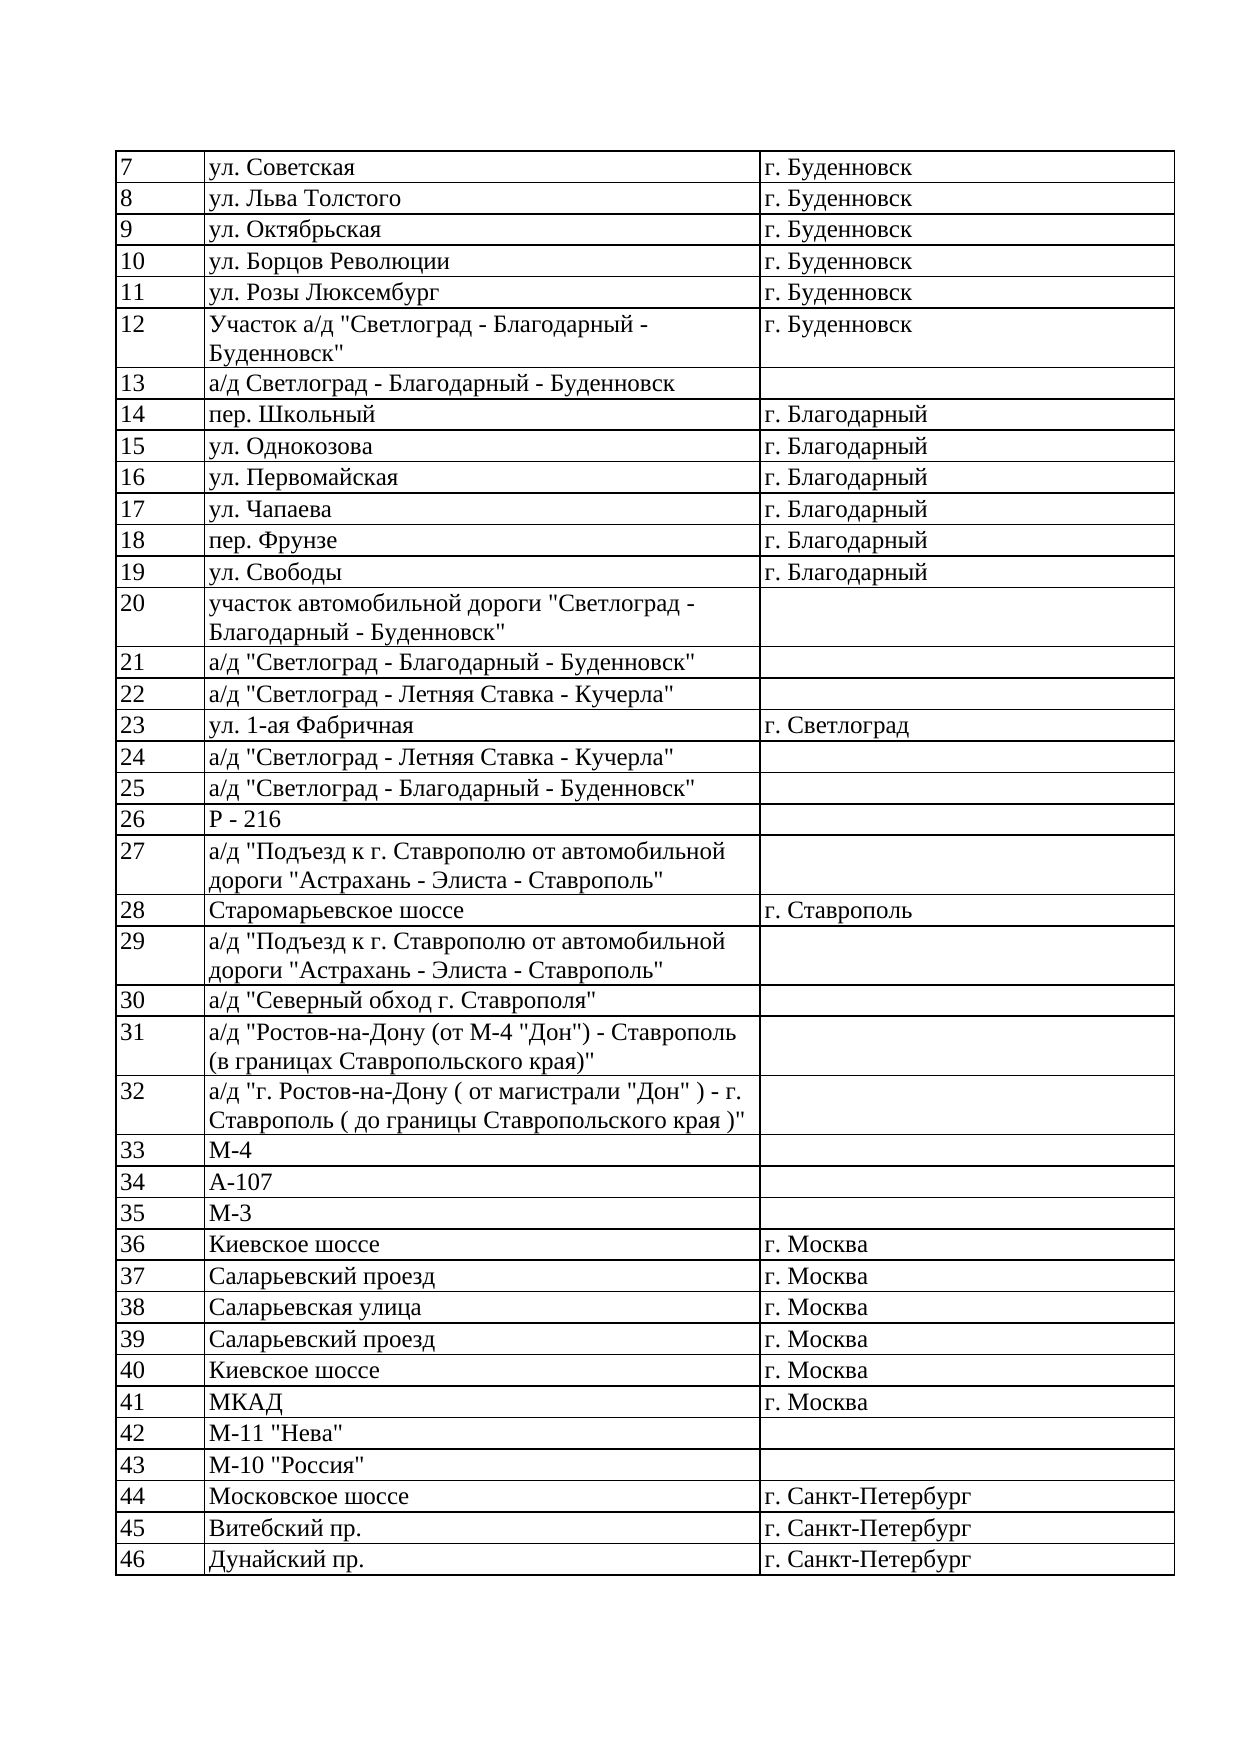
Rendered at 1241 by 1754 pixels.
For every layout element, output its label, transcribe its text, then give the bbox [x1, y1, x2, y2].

table_cell г. Светлоград [761, 710, 1174, 740]
table_cell г. Буденновск [761, 215, 1174, 244]
table_cell 13 [117, 368, 204, 398]
table_cell [761, 1167, 1174, 1196]
table_cell ул. Розы Люксембург [205, 277, 759, 307]
table_cell ул. Однокозова [205, 431, 759, 461]
table_cell [761, 927, 1174, 984]
table_cell 14 [117, 400, 204, 429]
table_cell 19 [117, 557, 204, 587]
table_cell 25 [117, 773, 204, 803]
table_cell ул. Свободы [205, 557, 759, 587]
table_cell Участок а/д "Светлоград - Благодарный - Буденновск" [205, 309, 759, 366]
table_cell 39 [117, 1324, 204, 1354]
table_cell г. Благодарный [761, 462, 1174, 492]
table_cell ул. Чапаева [205, 494, 759, 524]
table_cell г. Санкт-Петербург [761, 1544, 1174, 1574]
table_cell 40 [117, 1355, 204, 1385]
table_cell [761, 647, 1174, 677]
table_cell Киевское шоссе [205, 1230, 759, 1259]
table_cell г. Буденновск [761, 152, 1174, 181]
table_cell ул. Советская [205, 152, 759, 181]
table_cell г. Санкт-Петербург [761, 1513, 1174, 1542]
table_cell 20 [117, 588, 204, 646]
table_cell М-4 [205, 1135, 759, 1165]
table_cell 27 [117, 836, 204, 893]
table_cell г. Москва [761, 1230, 1174, 1259]
table_cell 45 [117, 1513, 204, 1542]
table_cell а/д "г. Ростов-на-Дону ( от магистрали "Дон" ) - г. Ставрополь ( до границы Ставропольского края )" [205, 1076, 759, 1133]
table_cell 18 [117, 525, 204, 555]
table_cell г. Благодарный [761, 494, 1174, 524]
table_cell [761, 986, 1174, 1015]
table_cell г. Благодарный [761, 400, 1174, 429]
table_cell а/д "Ростов-на-Дону (от М-4 "Дон") - Ставрополь (в границах Ставропольского края)" [205, 1017, 759, 1074]
table_cell 17 [117, 494, 204, 524]
table_cell 10 [117, 246, 204, 276]
table_cell 33 [117, 1135, 204, 1165]
table_cell [761, 1450, 1174, 1479]
table_cell Витебский пр. [205, 1513, 759, 1542]
table_cell 9 [117, 215, 204, 244]
table_cell г. Санкт-Петербург [761, 1481, 1174, 1511]
table_cell г. Буденновск [761, 246, 1174, 276]
table_cell пер. Фрунзе [205, 525, 759, 555]
table_cell 38 [117, 1292, 204, 1322]
table_cell г. Москва [761, 1292, 1174, 1322]
table_cell 43 [117, 1450, 204, 1479]
table_cell МКАД [205, 1387, 759, 1417]
table_cell 23 [117, 710, 204, 740]
table_cell Старомарьевское шоссе [205, 895, 759, 925]
table_cell г. Благодарный [761, 431, 1174, 461]
table_cell 8 [117, 183, 204, 213]
table_cell г. Буденновск [761, 277, 1174, 307]
table_cell 24 [117, 742, 204, 771]
table_cell Саларьевский проезд [205, 1324, 759, 1354]
table_cell 46 [117, 1544, 204, 1574]
table_cell г. Ставрополь [761, 895, 1174, 925]
table_cell 31 [117, 1017, 204, 1074]
table_cell [761, 588, 1174, 646]
table_cell 35 [117, 1198, 204, 1228]
table_cell ул. Льва Толстого [205, 183, 759, 213]
table_cell 28 [117, 895, 204, 925]
table_cell 42 [117, 1418, 204, 1448]
table_cell а/д Светлоград - Благодарный - Буденновск [205, 368, 759, 398]
table_cell а/д "Светлоград - Летняя Ставка - Кучерла" [205, 679, 759, 708]
table_cell 26 [117, 805, 204, 834]
table_cell [761, 368, 1174, 398]
table_cell 41 [117, 1387, 204, 1417]
table_cell г. Буденновск [761, 183, 1174, 213]
table_cell 37 [117, 1261, 204, 1291]
table_cell г. Благодарный [761, 557, 1174, 587]
table_cell Киевское шоссе [205, 1355, 759, 1385]
table_cell г. Москва [761, 1261, 1174, 1291]
table_cell [761, 1198, 1174, 1228]
table_cell ул. Первомайская [205, 462, 759, 492]
table_cell г. Москва [761, 1355, 1174, 1385]
table_cell ул. 1-ая Фабричная [205, 710, 759, 740]
table_cell Р - 216 [205, 805, 759, 834]
table_cell [761, 1076, 1174, 1133]
table_cell Дунайский пр. [205, 1544, 759, 1574]
table_cell 30 [117, 986, 204, 1015]
table_cell а/д "Светлоград - Благодарный - Буденновск" [205, 647, 759, 677]
table_cell [761, 836, 1174, 893]
table_cell 44 [117, 1481, 204, 1511]
table_cell М-3 [205, 1198, 759, 1228]
table_cell 34 [117, 1167, 204, 1196]
table_cell М-10 "Россия" [205, 1450, 759, 1479]
table_cell [761, 805, 1174, 834]
table_cell 32 [117, 1076, 204, 1133]
table_cell г. Благодарный [761, 525, 1174, 555]
table_cell [761, 742, 1174, 771]
table_cell 11 [117, 277, 204, 307]
table_cell а/д "Северный обход г. Ставрополя" [205, 986, 759, 1015]
table_cell ул. Борцов Революции [205, 246, 759, 276]
table_cell участок автомобильной дороги "Светлоград - Благодарный - Буденновск" [205, 588, 759, 646]
table_cell г. Буденновск [761, 309, 1174, 366]
table_cell пер. Школьный [205, 400, 759, 429]
table_cell 15 [117, 431, 204, 461]
table_cell 7 [117, 152, 204, 181]
table_cell М-11 "Нева" [205, 1418, 759, 1448]
table_cell г. Москва [761, 1387, 1174, 1417]
table_cell Саларьевская улица [205, 1292, 759, 1322]
table_cell г. Москва [761, 1324, 1174, 1354]
table_cell [761, 1017, 1174, 1074]
table_cell 12 [117, 309, 204, 366]
table_cell ул. Октябрьская [205, 215, 759, 244]
table_cell 29 [117, 927, 204, 984]
table_cell 36 [117, 1230, 204, 1259]
table_cell Саларьевский проезд [205, 1261, 759, 1291]
table_cell [761, 1418, 1174, 1448]
table_cell 22 [117, 679, 204, 708]
table_cell 21 [117, 647, 204, 677]
table_cell 16 [117, 462, 204, 492]
table_cell А-107 [205, 1167, 759, 1196]
table_cell а/д "Подъезд к г. Ставрополю от автомобильной дороги "Астрахань - Элиста - Ставрополь" [205, 927, 759, 984]
table_cell а/д "Светлоград - Благодарный - Буденновск" [205, 773, 759, 803]
table_cell [761, 1135, 1174, 1165]
table_cell а/д "Светлоград - Летняя Ставка - Кучерла" [205, 742, 759, 771]
table_cell Московское шоссе [205, 1481, 759, 1511]
table_cell а/д "Подъезд к г. Ставрополю от автомобильной дороги "Астрахань - Элиста - Ставрополь" [205, 836, 759, 893]
table_cell [761, 773, 1174, 803]
table_cell [761, 679, 1174, 708]
